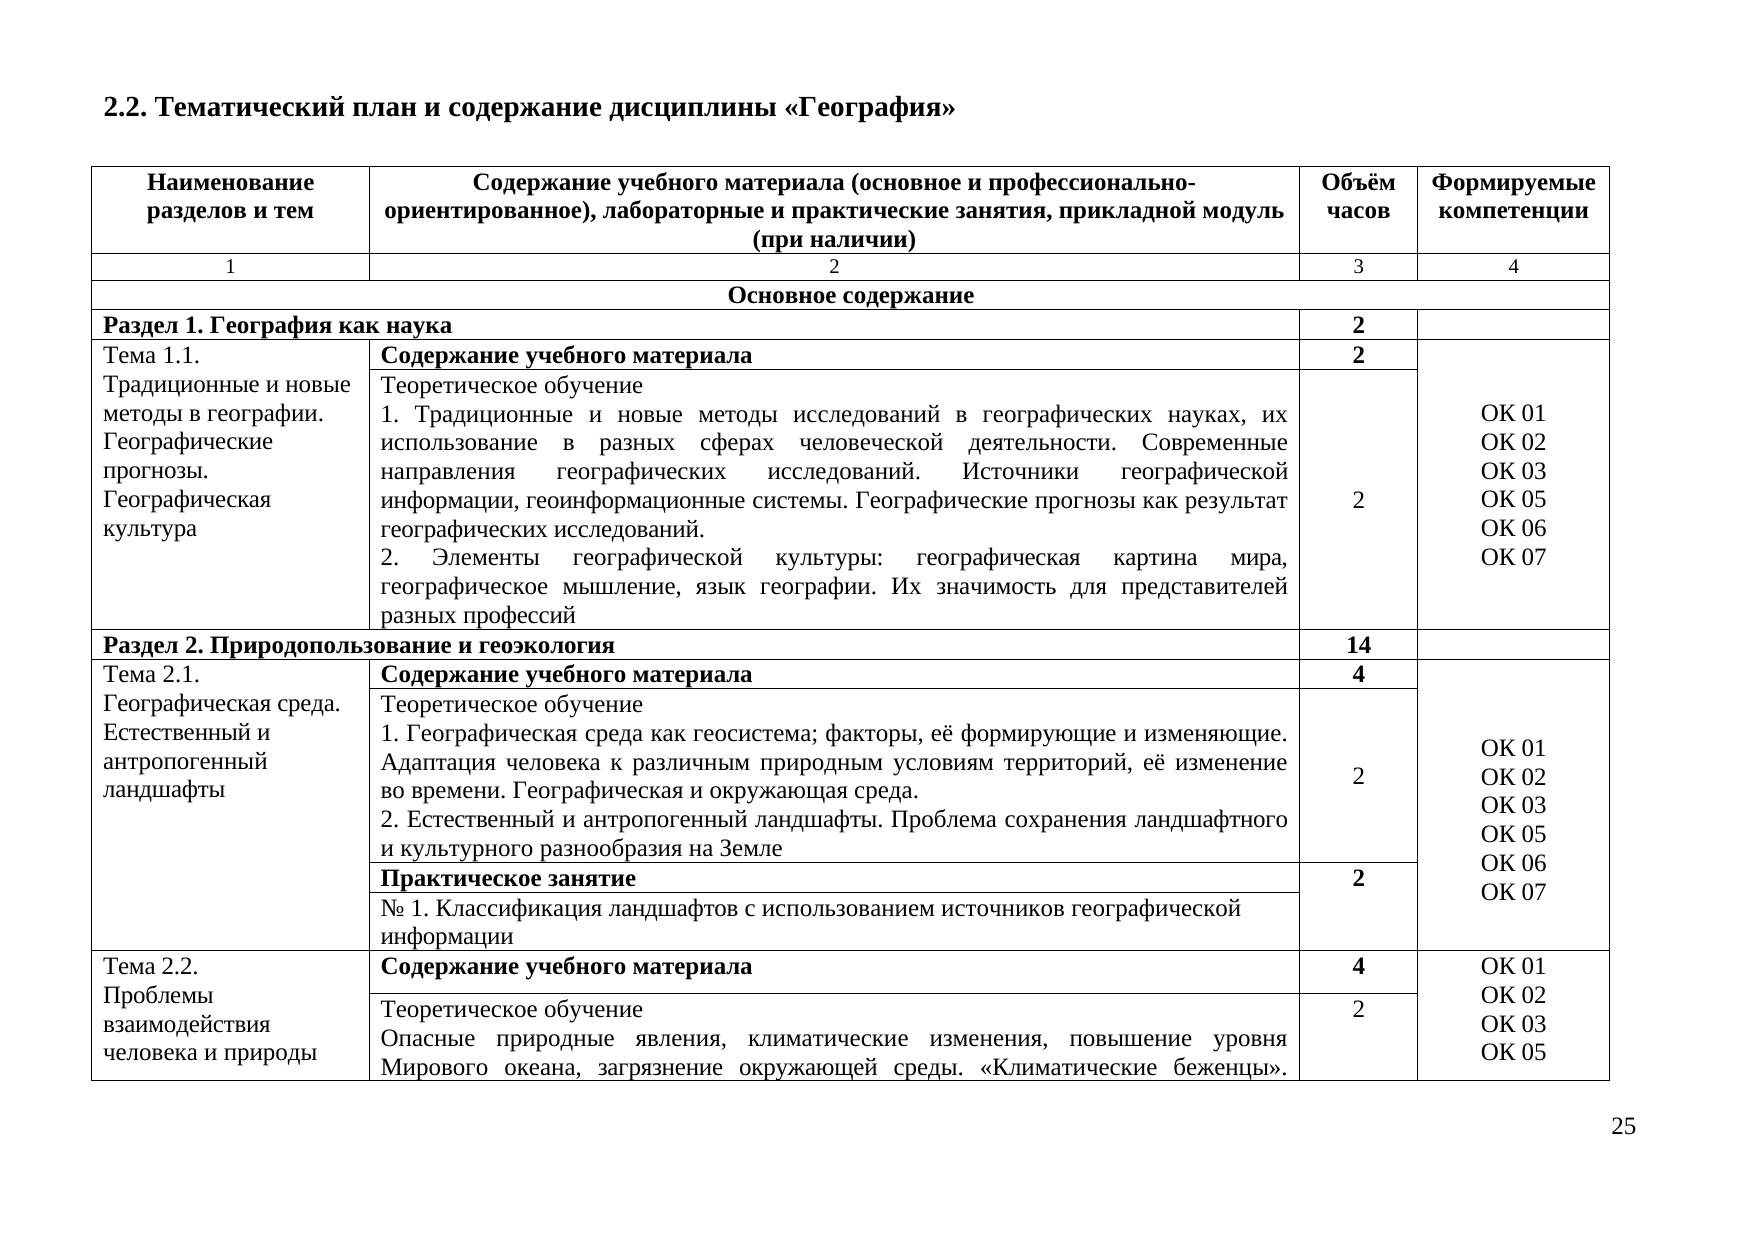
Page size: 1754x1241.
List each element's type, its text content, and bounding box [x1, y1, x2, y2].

table_header Формируемые компетенции [1418, 167, 1609, 253]
table_cell Теоретическое обучение 1. Географическая среда как геосистема; факторы, её формирующие и изменяющие. Адаптация человека к различным природным условиям территорий, её изменение во времени. Географическая и окружающая среда. 2. Естественный и антропогенный ландшафты. Проблема сохранения ландшафтного и культурного разнообразия на Земле [370, 689, 1299, 862]
table_cell [1418, 630, 1609, 658]
table_cell ОК 01 ОК 02 ОК 03 ОК 05 ОК 06 ОК 07 [1418, 340, 1609, 629]
table_cell Содержание учебного материала [370, 660, 1299, 688]
table_cell 2 [1300, 863, 1417, 950]
table_cell 4 [1300, 660, 1417, 688]
table_cell 2 [370, 254, 1299, 279]
table_cell 14 [1300, 630, 1417, 658]
table_cell 4 [1300, 951, 1417, 993]
table_cell Раздел 1. География как наука [92, 310, 1299, 339]
table_header Объём часов [1300, 167, 1417, 253]
table_cell ОК 01 ОК 02 ОК 03 ОК 05 ОК 06 ОК 07 [1418, 951, 1609, 1080]
table_cell Теоретическое обучение 1. Традиционные и новые методы исследований в географических науках, их использование в разных сферах человеческой деятельности. Современные направления географических исследований. Источники географической информации, геоинформационные системы. Географические прогнозы как результат географических исследований. 2. Элементы географической культуры: географическая картина мира, географическое мышление, язык географии. Их значимость для представителей разных профессий [370, 370, 1299, 629]
table_cell Тема 1.1. Традиционные и новые методы в географии. Географические прогнозы. Географическая культура [92, 340, 369, 629]
text 2.2. Тематический план и содержание дисциплины «География» [103, 89, 1636, 122]
table_cell 1 [92, 254, 369, 279]
table_cell Содержание учебного материала [370, 951, 1299, 993]
table_cell Практическое занятие [370, 863, 1299, 892]
table_cell 2 [1300, 370, 1417, 629]
table_cell [1418, 310, 1609, 339]
table_cell Основное содержание [92, 281, 1609, 309]
table_cell 2 [1300, 340, 1417, 369]
table_cell 2 [1300, 310, 1417, 339]
table_cell Содержание учебного материала [370, 340, 1299, 369]
table_cell 2 [1300, 994, 1417, 1080]
table_cell Тема 2.2. Проблемы взаимодействия человека и природы [92, 951, 369, 1080]
table_cell № 1. Классификация ландшафтов с использованием источников географической информации [370, 893, 1299, 950]
table_header Наименование разделов и тем [92, 167, 369, 253]
table_cell Тема 2.1. Географическая среда. Естественный и антропогенный ландшафты [92, 660, 369, 950]
table_cell ОК 01 ОК 02 ОК 03 ОК 05 ОК 06 ОК 07 [1418, 660, 1609, 950]
table_cell 2 [1300, 689, 1417, 862]
table_cell Раздел 2. Природопользование и геоэкология [92, 630, 1299, 658]
table_cell 4 [1418, 254, 1609, 279]
table_header Содержание учебного материала (основное и профессионально-ориентированное), лабораторные и практические занятия, прикладной модуль (при наличии) [370, 167, 1299, 253]
table_cell 3 [1300, 254, 1417, 279]
